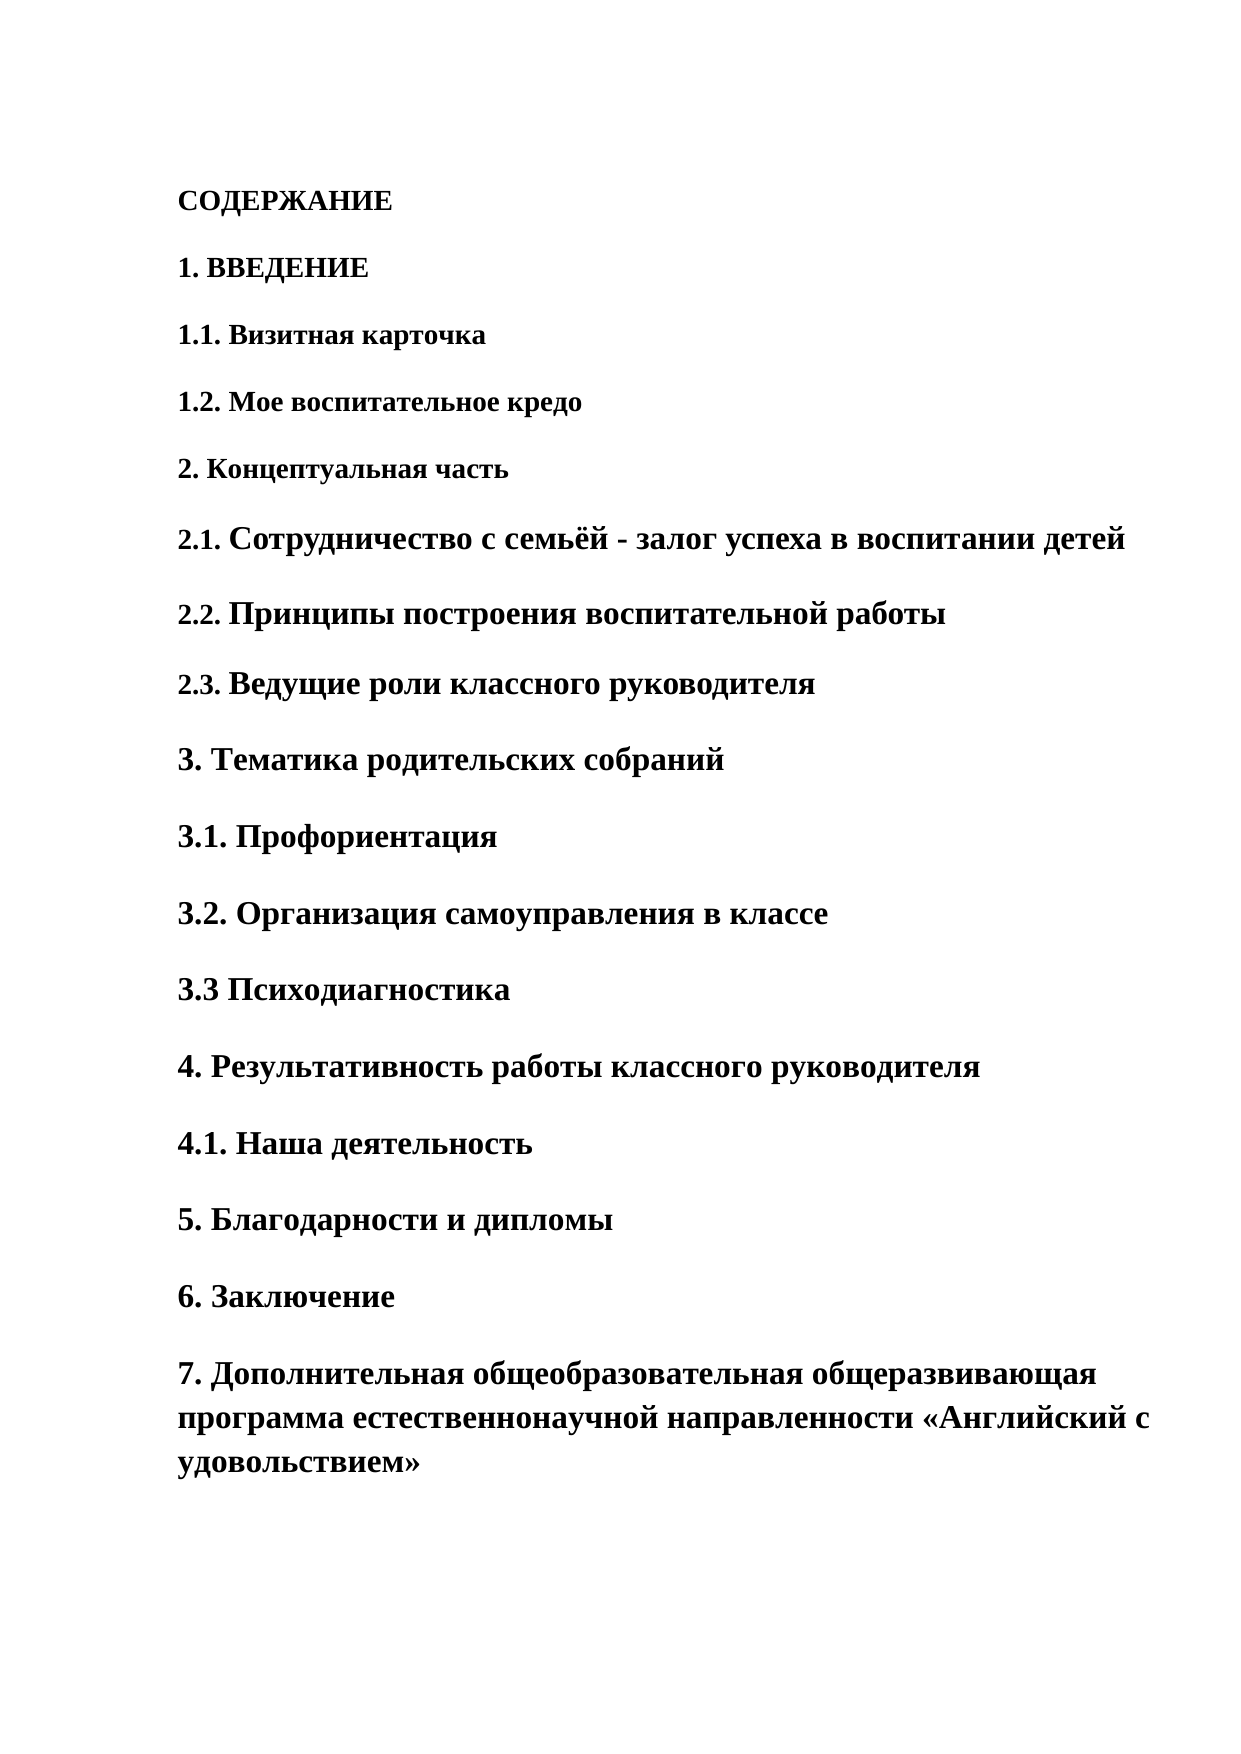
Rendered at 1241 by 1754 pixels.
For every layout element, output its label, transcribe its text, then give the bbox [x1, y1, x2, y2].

text 1.1. Визитная карточка [177, 317, 1152, 351]
text 1. ВВЕДЕНИЕ [177, 250, 1152, 284]
text 1.2. Мое воспитательное кредо [177, 384, 1152, 418]
text 4.1. Наша деятельность [177, 1123, 1152, 1161]
text 2.1. Сотрудничество с семьёй - залог успеха в воспитании детей [177, 518, 1152, 557]
text 7. Дополнительная общеобразовательная общеразвивающая программа естественнонаучной направленности «Английский с удовольствием» [177, 1353, 1152, 1479]
text 3. Тематика родительских собраний [177, 739, 1152, 778]
text 3.1. Профориентация [177, 816, 1152, 854]
text 2.3. Ведущие роли классного руководителя [177, 663, 1152, 701]
text 3.2. Организация самоуправления в классе [177, 893, 1152, 931]
text 5. Благодарности и дипломы [177, 1199, 1152, 1238]
text 2.2. Принципы построения воспитательной работы [177, 593, 1152, 632]
text 2. Концептуальная часть [177, 451, 1152, 485]
text 4. Результативность работы классного руководителя [177, 1046, 1152, 1084]
text 6. Заключение [177, 1276, 1152, 1314]
text СОДЕРЖАНИЕ [177, 183, 1152, 217]
text 3.3 Психодиагностика [177, 969, 1152, 1008]
